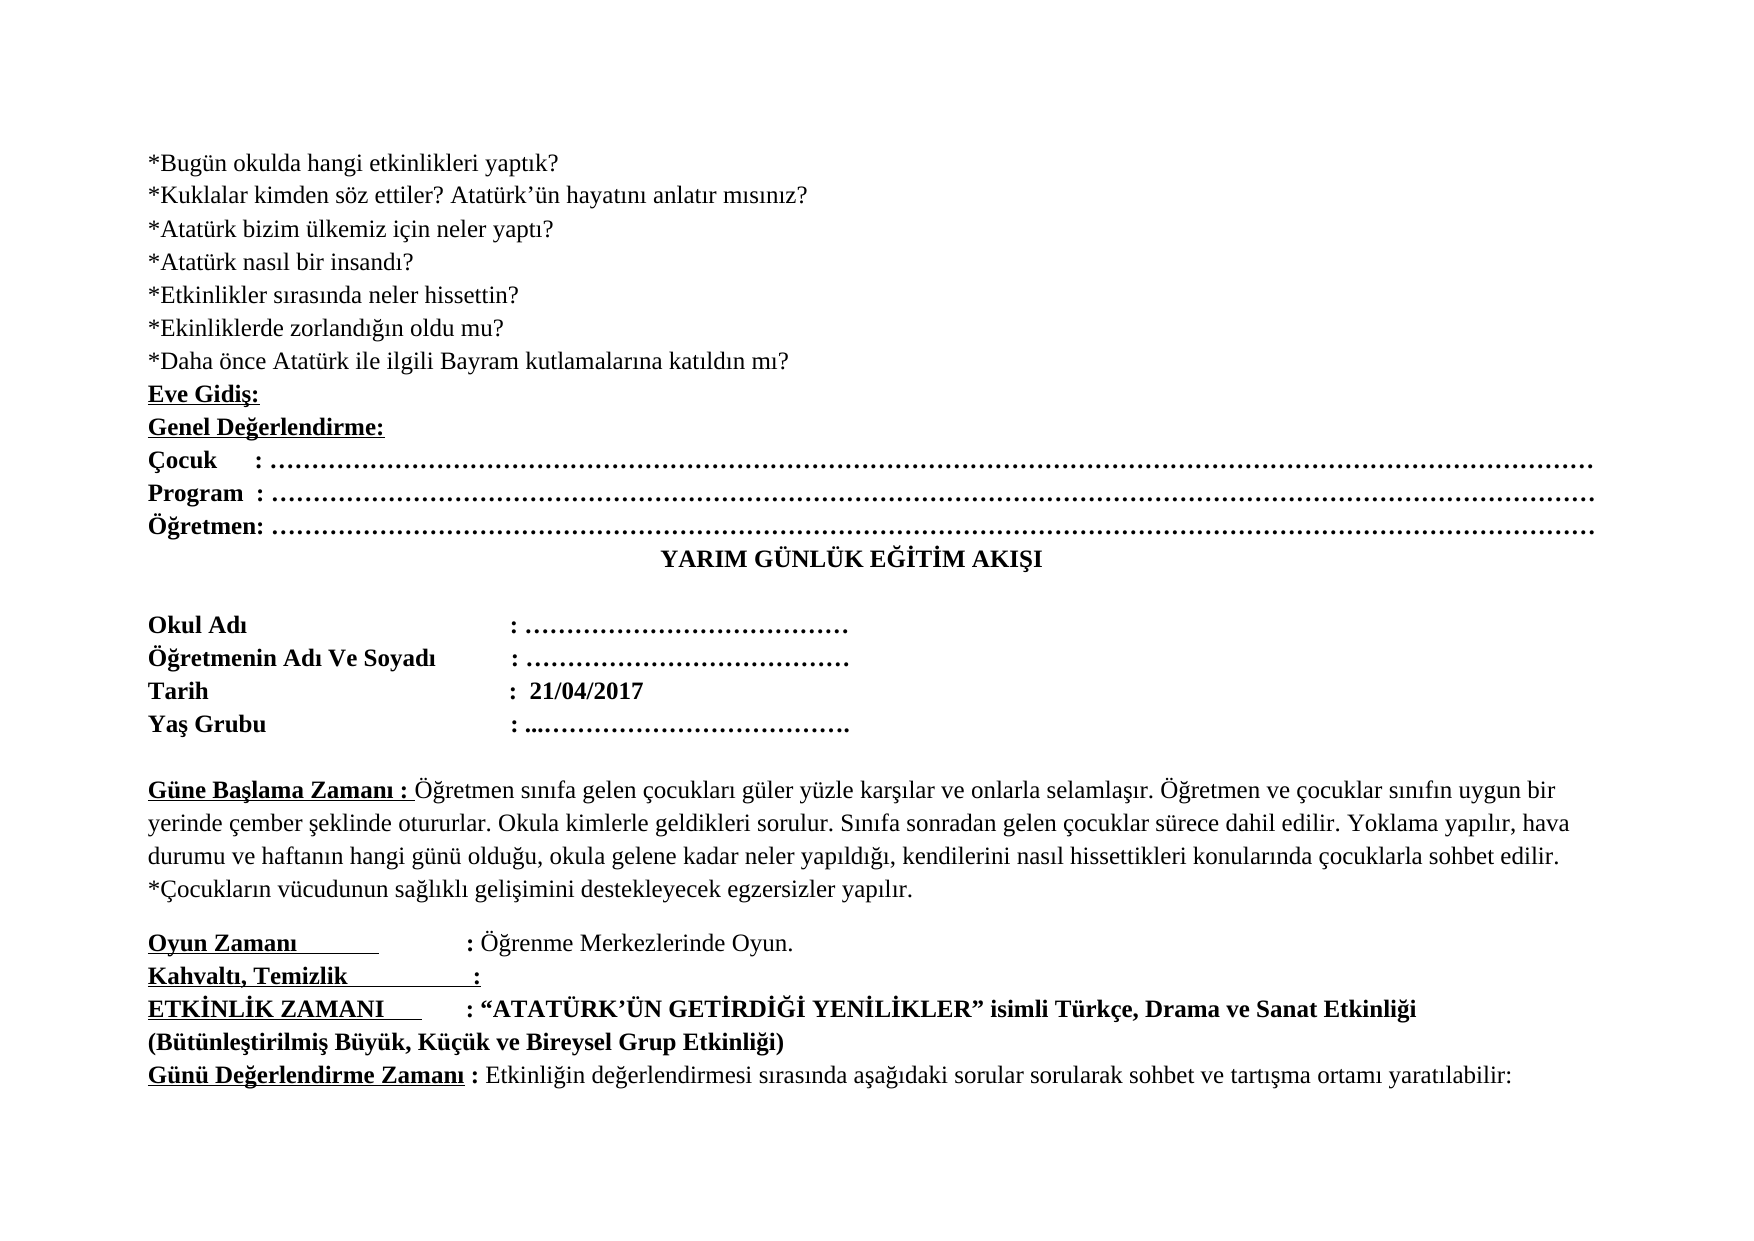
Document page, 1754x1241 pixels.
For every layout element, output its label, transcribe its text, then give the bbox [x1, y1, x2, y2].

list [148, 148, 1606, 539]
list YARIM GÜNLÜK EĞİTİM AKIŞI Okul Adı : ………………………………… Öğretmenin Adı Ve Soyadı : ………………………………… Tarih : 21/04/2017 Yaş Grubu : ...………………………………. Güne Başlama Zamanı : Öğretmen sınıfa gelen çocukları güler yüzle karşılar ve onlarla selamlaşır. Öğretmen ve çocuklar sınıfın uygun bir yerinde çember şeklinde otururlar. Okula kimlerle geldikleri sorulur. Sınıfa sonradan gelen çocuklar sürece dahil edilir. Yoklama yapılır, hava durumu ve haftanın hangi günü olduğu, okula gelene kadar neler yapıldığı, kendilerini nasıl hissettikleri konularında çocuklarla sohbet edilir. [148, 544, 1606, 870]
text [148, 928, 1606, 1089]
list *Çocukların vücudunun sağlıklı gelişimini destekleyecek egzersizler yapılır. [148, 874, 1606, 903]
